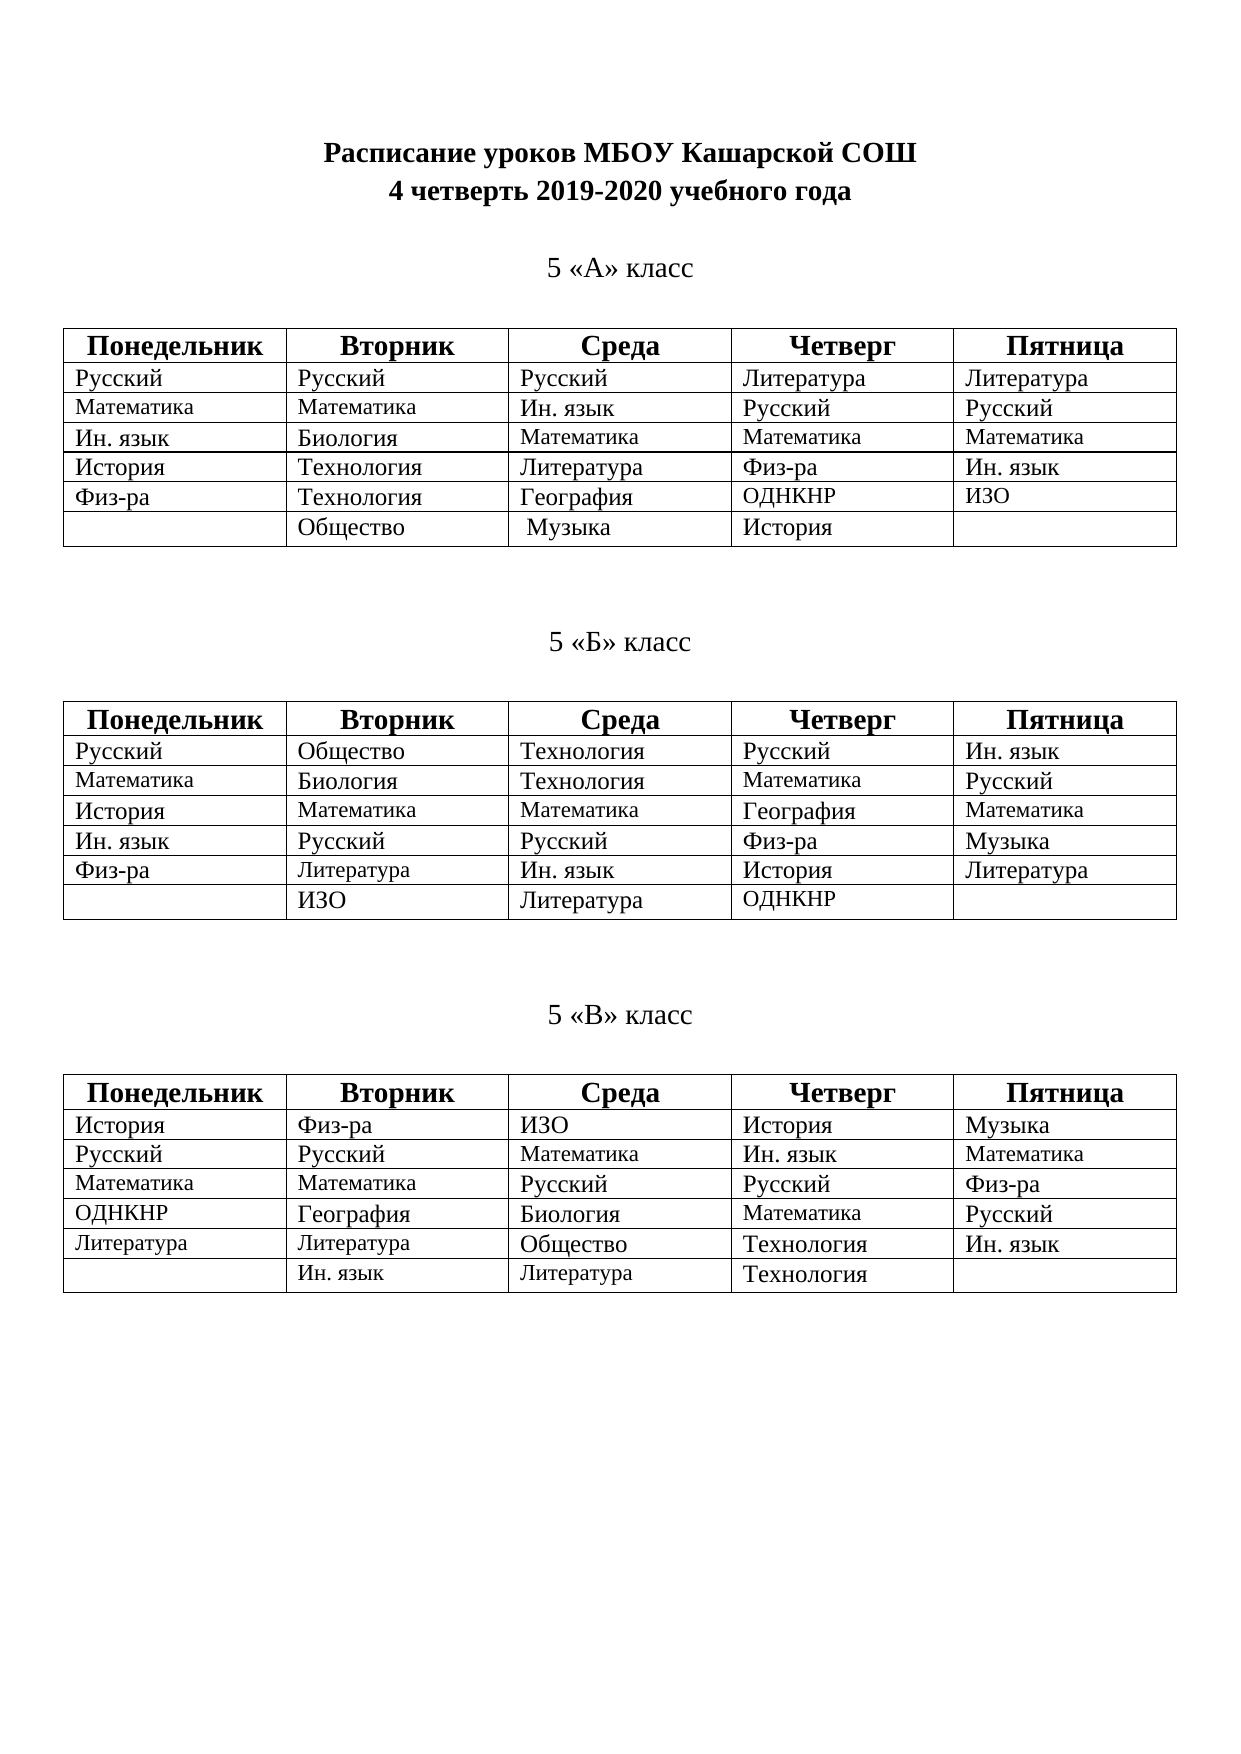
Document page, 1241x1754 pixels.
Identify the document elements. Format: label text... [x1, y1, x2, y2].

table_cell Биология [287, 766, 508, 795]
text 5 «Б» класс [75, 624, 1165, 657]
table_cell История [732, 512, 953, 546]
table_cell История [64, 1110, 286, 1138]
table_header Понедельник [64, 702, 286, 735]
table_cell [954, 512, 1176, 546]
table_header Среда [509, 702, 731, 735]
table_cell Математика [64, 393, 286, 422]
table_cell Литература [509, 1259, 731, 1292]
table_cell Биология [287, 423, 508, 451]
table_cell Ин. язык [954, 453, 1176, 481]
table_cell [64, 1259, 286, 1292]
table_cell Русский [732, 1169, 953, 1198]
table_cell [64, 885, 286, 919]
table_cell ОДНКНР [732, 885, 953, 919]
table_cell Литература [509, 885, 731, 919]
table_cell Физ-ра [287, 1110, 508, 1138]
table_cell Русский [509, 1169, 731, 1198]
table_cell Математика [954, 1140, 1176, 1168]
table_cell Русский [64, 363, 286, 392]
table_cell Русский [954, 1199, 1176, 1228]
table_cell ИЗО [509, 1110, 731, 1138]
table_cell Ин. язык [732, 1140, 953, 1168]
table_cell Физ-ра [732, 453, 953, 481]
table_cell История [64, 796, 286, 825]
table_cell География [732, 796, 953, 825]
table_cell ОДНКНР [732, 482, 953, 511]
table_header Четверг [732, 1075, 953, 1109]
table_cell Литература [509, 453, 731, 481]
table_cell Русский [954, 766, 1176, 795]
table_cell Математика [287, 796, 508, 825]
table_cell Литература [287, 1229, 508, 1258]
text 5 «А» класс [75, 250, 1165, 284]
table_cell Литература [954, 856, 1176, 884]
table_cell Литература [287, 856, 508, 884]
table_cell [64, 512, 286, 546]
table_cell Музыка [954, 826, 1176, 854]
table_cell Физ-ра [64, 856, 286, 884]
table_cell Математика [732, 766, 953, 795]
table_cell История [732, 1110, 953, 1138]
table_cell Русский [732, 393, 953, 422]
table_cell Музыка [954, 1110, 1176, 1138]
table_cell Русский [287, 1140, 508, 1168]
table_header Среда [509, 1075, 731, 1109]
table_cell Физ-ра [732, 826, 953, 854]
table_cell Общество [287, 512, 508, 546]
table_cell Технология [509, 766, 731, 795]
table_cell Технология [287, 482, 508, 511]
table_cell Русский [287, 826, 508, 854]
table_cell Математика [287, 1169, 508, 1198]
table_header Пятница [954, 702, 1176, 735]
table_cell Русский [509, 826, 731, 854]
table_cell История [732, 856, 953, 884]
text Расписание уроков МБОУ Кашарской СОШ [75, 135, 1165, 168]
table_cell Ин. язык [287, 1259, 508, 1292]
table_header Вторник [287, 1075, 508, 1109]
table_cell Ин. язык [954, 1229, 1176, 1258]
table_cell Математика [64, 1169, 286, 1198]
table_cell Русский [954, 393, 1176, 422]
table_header Четверг [732, 329, 953, 362]
table_cell Русский [509, 363, 731, 392]
table_cell Математика [509, 796, 731, 825]
table_cell Математика [509, 1140, 731, 1168]
table_cell Математика [509, 423, 731, 451]
table_cell Физ-ра [954, 1169, 1176, 1198]
table_header Понедельник [64, 329, 286, 362]
table_cell Технология [287, 453, 508, 481]
table_cell Ин. язык [64, 423, 286, 451]
table_cell Ин. язык [64, 826, 286, 854]
table_cell Математика [64, 766, 286, 795]
table_cell Математика [287, 393, 508, 422]
table_cell Математика [732, 1199, 953, 1228]
table_cell ИЗО [954, 482, 1176, 511]
table_cell Технология [732, 1259, 953, 1292]
text 4 четверть 2019-2020 учебного года [75, 173, 1165, 207]
table_cell Математика [732, 423, 953, 451]
table_header Пятница [954, 329, 1176, 362]
table_cell Русский [732, 736, 953, 765]
table_cell История [64, 453, 286, 481]
table_cell География [287, 1199, 508, 1228]
table_cell ИЗО [287, 885, 508, 919]
table_cell Литература [954, 363, 1176, 392]
table_cell Ин. язык [509, 856, 731, 884]
text 5 «В» класс [75, 997, 1165, 1031]
table_cell Ин. язык [954, 736, 1176, 765]
table_cell Русский [64, 736, 286, 765]
table_header Среда [509, 329, 731, 362]
table_header Вторник [287, 329, 508, 362]
table_cell Общество [287, 736, 508, 765]
table_header Четверг [732, 702, 953, 735]
table_header Понедельник [64, 1075, 286, 1109]
table_cell Русский [287, 363, 508, 392]
table_cell Биология [509, 1199, 731, 1228]
table_cell Литература [732, 363, 953, 392]
table_cell География [509, 482, 731, 511]
table_header Вторник [287, 702, 508, 735]
table_cell Физ-ра [64, 482, 286, 511]
table_cell Математика [954, 796, 1176, 825]
table_cell Технология [509, 736, 731, 765]
table_cell Литература [64, 1229, 286, 1258]
table_cell Общество [509, 1229, 731, 1258]
table_cell ОДНКНР [64, 1199, 286, 1228]
table_cell Музыка [509, 512, 731, 546]
table_cell [954, 885, 1176, 919]
table_cell Технология [732, 1229, 953, 1258]
table_cell [954, 1259, 1176, 1292]
table_header Пятница [954, 1075, 1176, 1109]
table_cell Ин. язык [509, 393, 731, 422]
table_cell Математика [954, 423, 1176, 451]
table_cell Русский [64, 1140, 286, 1168]
